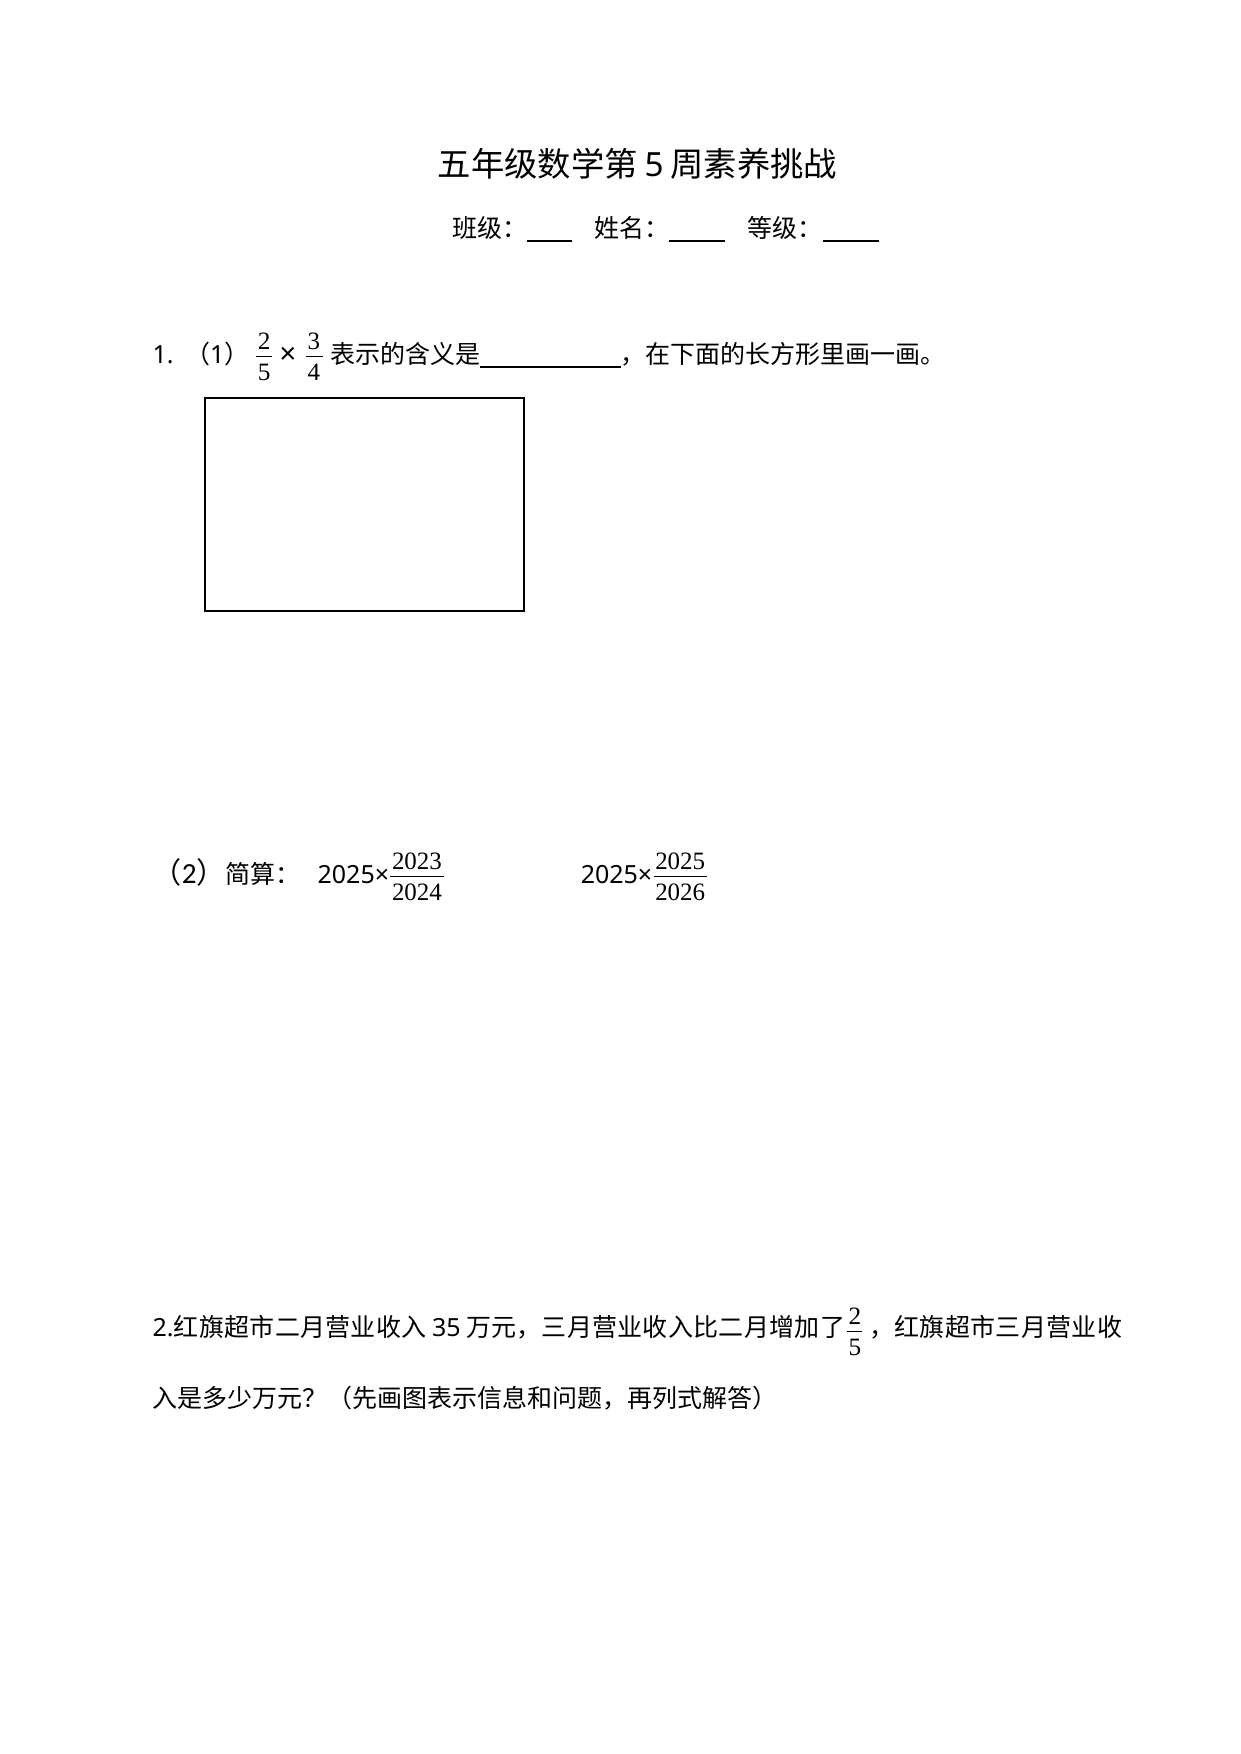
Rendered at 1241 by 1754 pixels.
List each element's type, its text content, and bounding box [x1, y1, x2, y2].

list 2.红旗超市二月营业收入35万元，三月营业收入比二月增加了 ，红旗超市三月营业收入是多少万元？（先画图表示信息和问题，再列式解答） [152, 1299, 1122, 1429]
list （1） × 表示的含义是 ，在下面的长方形里画一画。 [152, 324, 1122, 389]
list （2）简算： 2025× 2025× [152, 844, 1122, 909]
text 五年级数学第5周素养挑战 班级： 姓名： 等级： [152, 129, 1122, 259]
